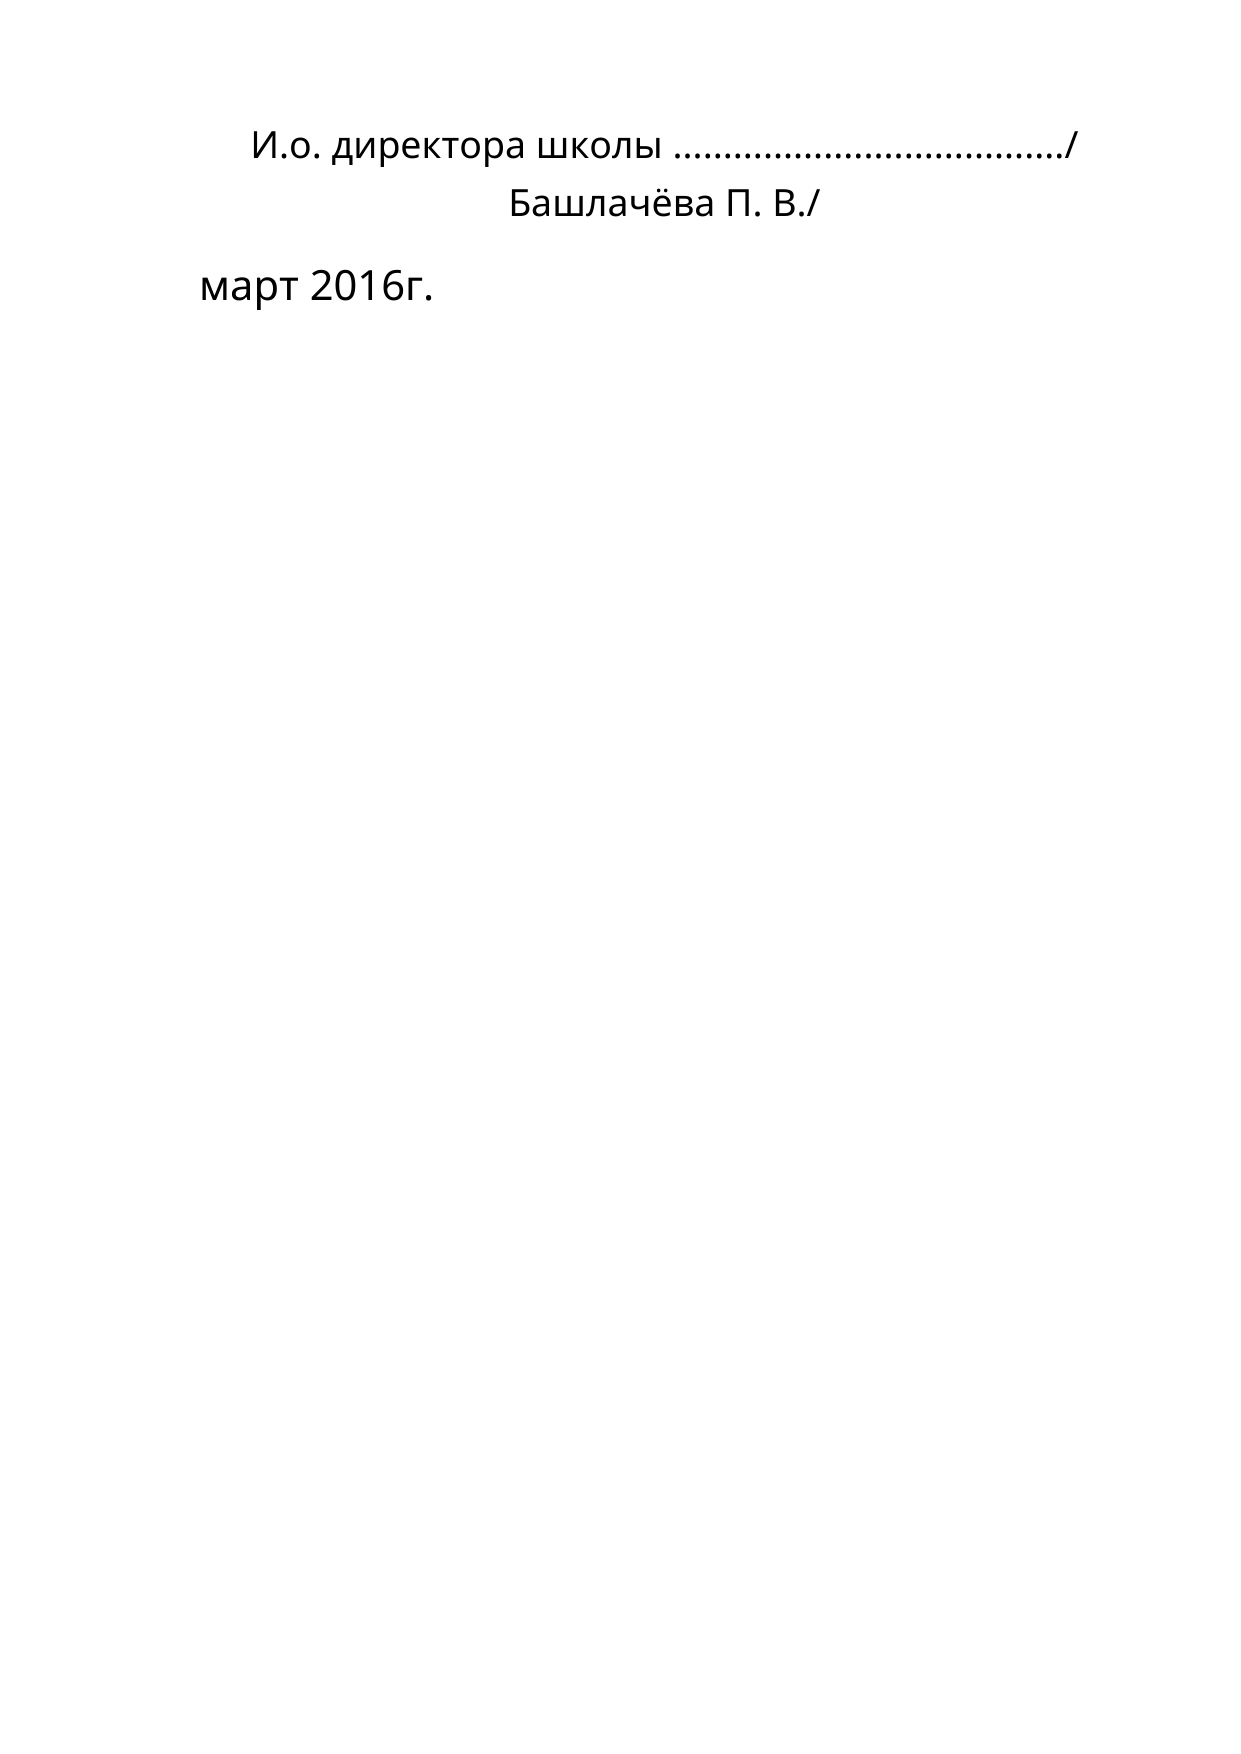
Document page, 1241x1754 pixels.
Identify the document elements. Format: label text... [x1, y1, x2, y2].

text И.о. директора школы ......................................./ Башлачёва П. В./ [177, 118, 1152, 228]
text март 2016г. [177, 256, 1152, 313]
